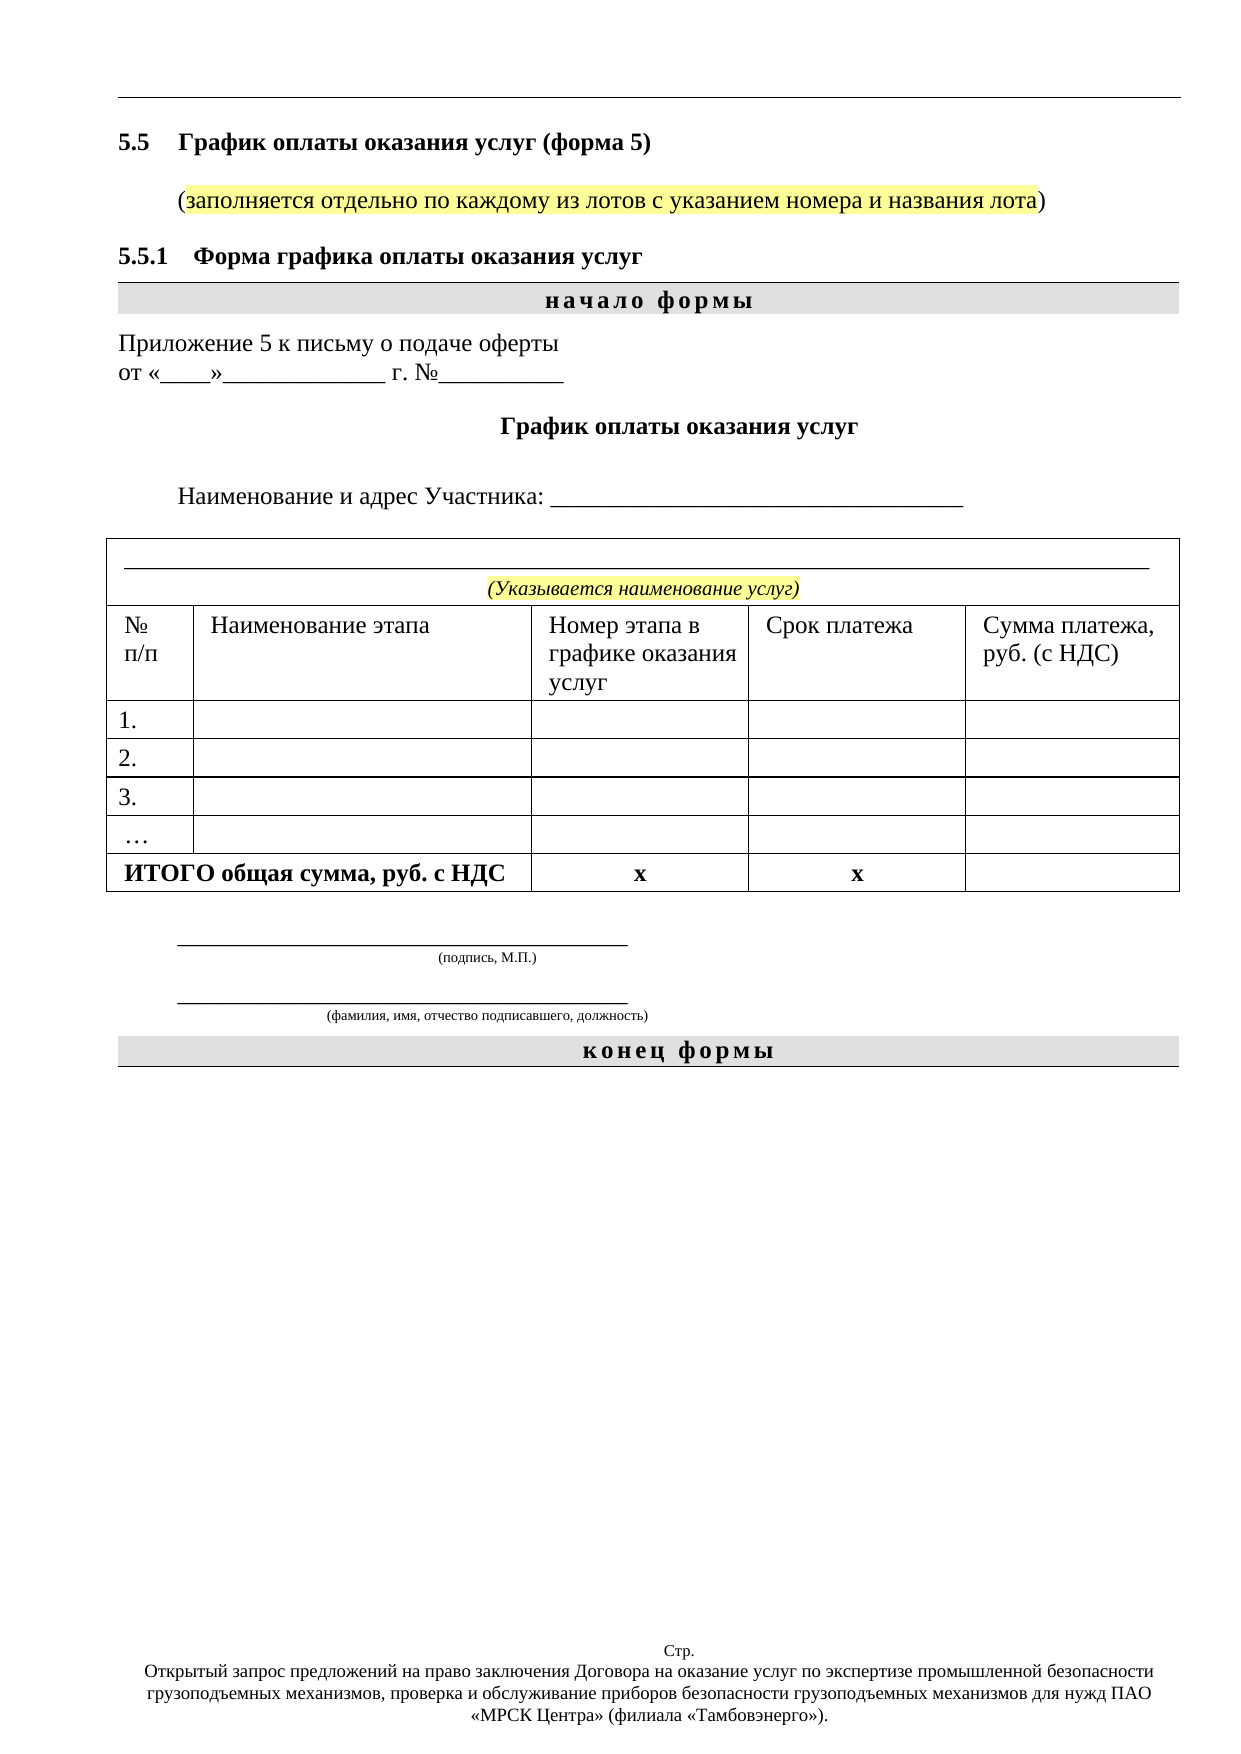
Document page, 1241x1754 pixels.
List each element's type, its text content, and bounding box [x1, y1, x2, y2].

table_cell [107, 778, 193, 814]
table_cell [749, 816, 965, 853]
table_cell [749, 701, 965, 738]
subtitle Форма графика оплаты оказания услуг [118, 241, 1181, 269]
text (подпись, М.П.) [118, 949, 797, 978]
table_cell Сумма платежа, руб. (с НДС) [966, 606, 1179, 700]
text Наименование и адрес Участника: _________________________________ [118, 481, 1181, 509]
text ____________________________________ [118, 978, 1181, 1007]
table_cell [532, 816, 748, 853]
table_cell [532, 739, 748, 776]
table_cell ИТОГО общая сумма, руб. с НДС [107, 854, 531, 891]
table_cell [194, 778, 531, 814]
table_cell [749, 739, 965, 776]
table_cell [107, 739, 193, 776]
table_cell [966, 778, 1179, 814]
text начало формы [118, 283, 1179, 314]
table_cell [966, 701, 1179, 738]
table_cell … [107, 816, 193, 853]
subtitle График оплаты оказания услуг (форма 5) [118, 127, 1181, 156]
text конец формы [118, 1036, 1179, 1066]
table_cell [966, 816, 1179, 853]
table_cell [966, 854, 1179, 891]
table_cell [532, 778, 748, 814]
table_cell [966, 739, 1179, 776]
table_cell [749, 778, 965, 814]
table_cell [194, 701, 531, 738]
table_cell Срок платежа [749, 606, 965, 700]
table_cell [194, 739, 531, 776]
text (фамилия, имя, отчество подписавшего, должность) [118, 1007, 797, 1036]
table_cell [194, 816, 531, 853]
table_cell Номер этапа в графике оказания услуг [532, 606, 748, 700]
text ____________________________________ [118, 921, 1181, 949]
table_header __________________________________________________________________________________ (Указывается наименование услуг) [107, 539, 1179, 604]
table_cell № п/п [107, 606, 193, 700]
text График оплаты оказания услуг [118, 411, 1181, 439]
text Приложение 5 к письму о подаче оферты от «____»_____________ г. №__________ [118, 328, 1181, 386]
table_cell х [532, 854, 748, 891]
table_cell х [749, 854, 965, 891]
table_cell [107, 701, 193, 738]
table_cell Наименование этапа [194, 606, 531, 700]
table_cell [532, 701, 748, 738]
